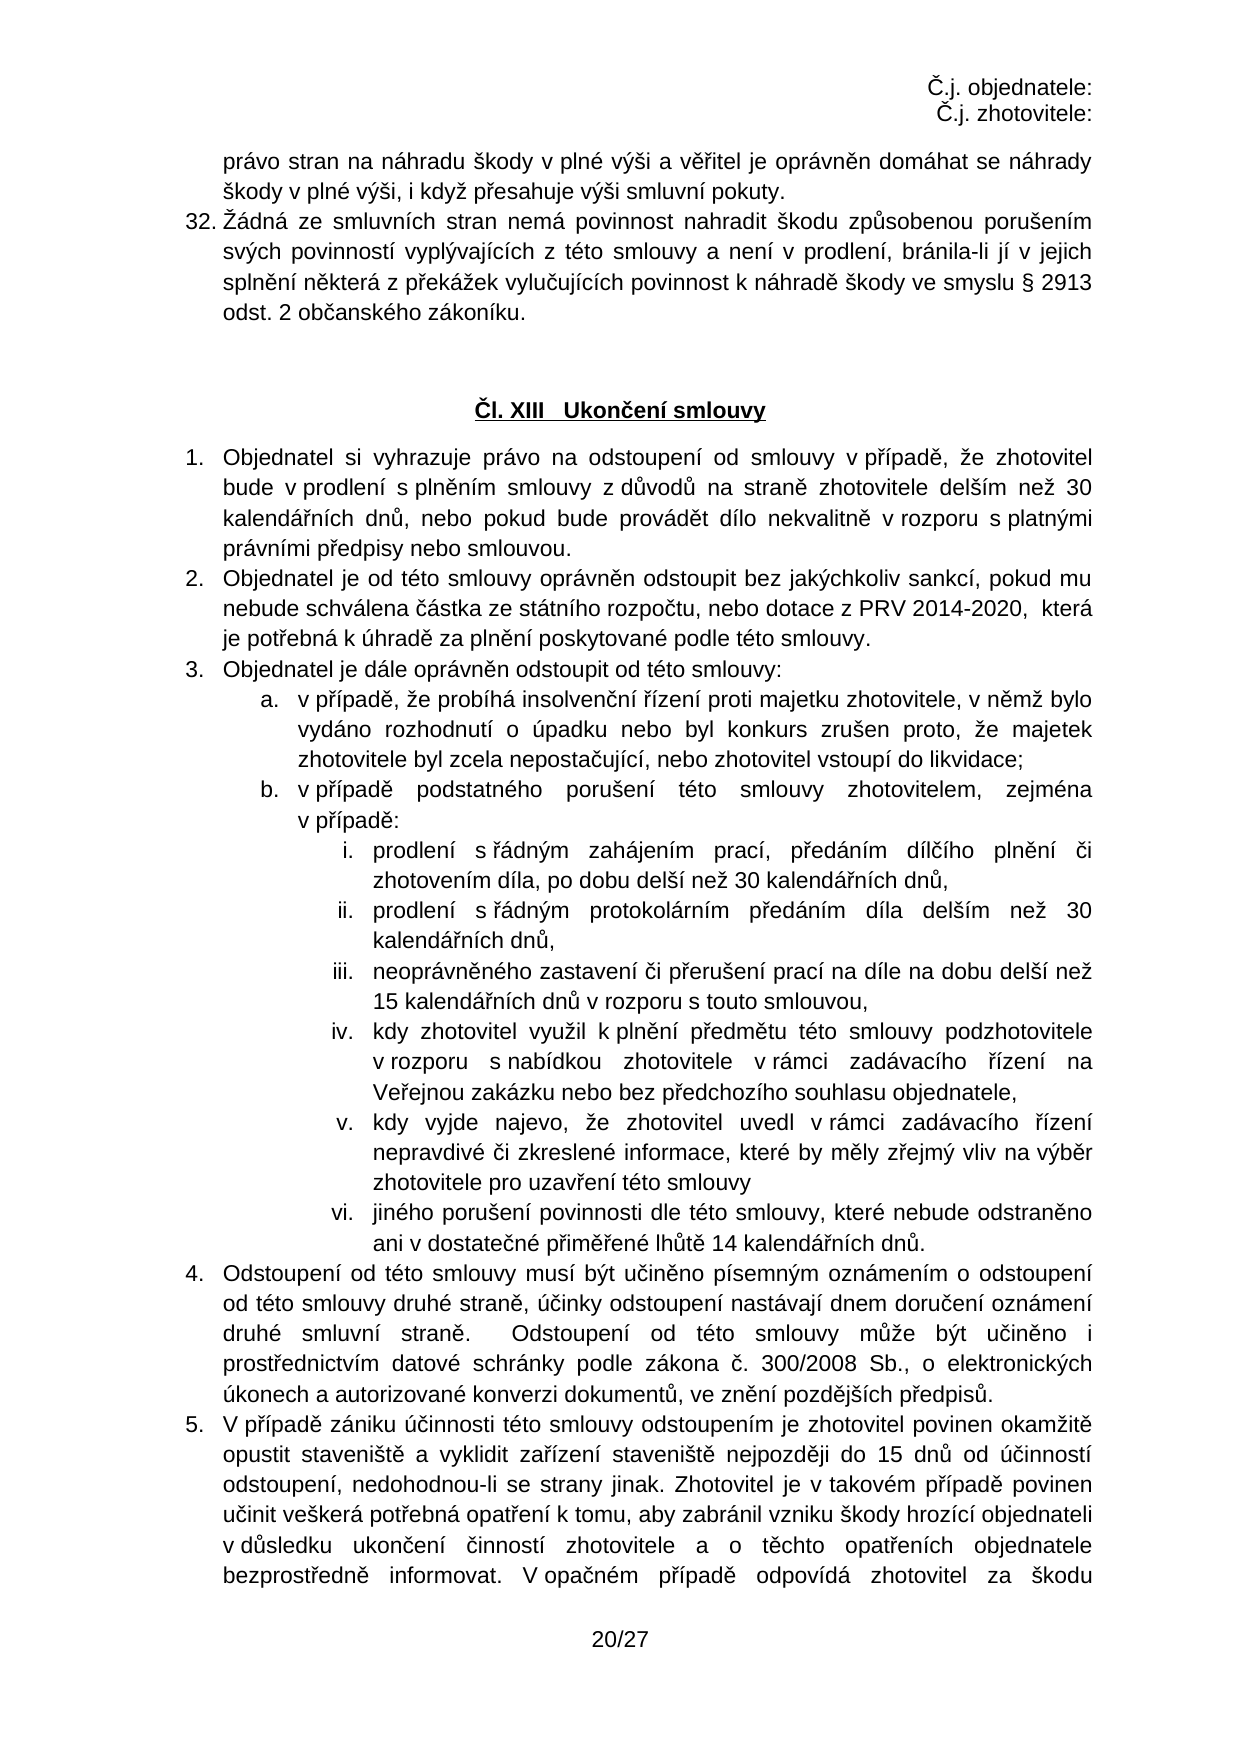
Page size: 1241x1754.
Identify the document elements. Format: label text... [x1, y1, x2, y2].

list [185, 1411, 1093, 1588]
text Čl. XIII Ukončení smlouvy [148, 397, 1093, 423]
list kdy zhotovitel využil k plnění předmětu této smlouvy podzhotovitele v rozporu s nabídkou zhotovitele v rámci zadávacího řízení na Veřejnou zakázku nebo bez předchozího souhlasu objednatele, [354, 1018, 1093, 1105]
list prodlení s řádným protokolárním předáním díla delším než 30 kalendářních dnů, [354, 897, 1093, 954]
list Žádná ze smluvních stran nemá povinnost nahradit škodu způsobenou porušením svých povinností vyplývajících z této smlouvy a není v prodlení, bránila-li jí v jejich splnění některá z překážek vylučujících povinnost k náhradě škody ve smyslu § 2913 odst. 2 občanského zákoníku. [185, 208, 1093, 325]
list jiného porušení povinnosti dle této smlouvy, které nebude odstraněno ani v dostatečné přiměřené lhůtě 14 kalendářních dnů. [354, 1199, 1093, 1256]
list Objednatel je od této smlouvy oprávněn odstoupit bez jakýchkoliv sankcí, pokud mu nebude schválena částka ze státního rozpočtu, nebo dotace z PRV 2014-2020, která je potřebná k úhradě za plnění poskytované podle této smlouvy. [185, 565, 1093, 652]
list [185, 148, 1093, 204]
list Odstoupení od této smlouvy musí být učiněno písemným oznámením o odstoupení od této smlouvy druhé straně, účinky odstoupení nastávají dnem doručení oznámení druhé smluvní straně. Odstoupení od této smlouvy může být učiněno i prostřednictvím datové schránky podle zákona č. 300/2008 Sb., o elektronických úkonech a autorizované konverzi dokumentů, ve znění pozdějších předpisů. [185, 1260, 1093, 1407]
list v případě, že probíhá insolvenční řízení proti majetku zhotovitele, v němž bylo vydáno rozhodnutí o úpadku nebo byl konkurs zrušen proto, že majetek zhotovitele byl zcela nepostačující, nebo zhotovitel vstoupí do likvidace; [260, 686, 1093, 772]
list kdy vyjde najevo, že zhotovitel uvedl v rámci zadávacího řízení nepravdivé či zkreslené informace, které by měly zřejmý vliv na výběr zhotovitele pro uzavření této smlouvy [354, 1109, 1093, 1195]
list v případě podstatného porušení této smlouvy zhotovitelem, zejména v případě: [260, 776, 1093, 833]
list Objednatel si vyhrazuje právo na odstoupení od smlouvy v případě, že zhotovitel bude v prodlení s plněním smlouvy z důvodů na straně zhotovitele delším než 30 kalendářních dnů, nebo pokud bude provádět dílo nekvalitně v rozporu s platnými právními předpisy nebo smlouvou. [185, 444, 1093, 561]
list neoprávněného zastavení či přerušení prací na díle na dobu delší než 15 kalendářních dnů v rozporu s touto smlouvou, [354, 958, 1093, 1014]
list prodlení s řádným zahájením prací, předáním dílčího plnění či zhotovením díla, po dobu delší než 30 kalendářních dnů, [354, 837, 1093, 893]
list Objednatel je dále oprávněn odstoupit od této smlouvy: [185, 656, 1093, 682]
